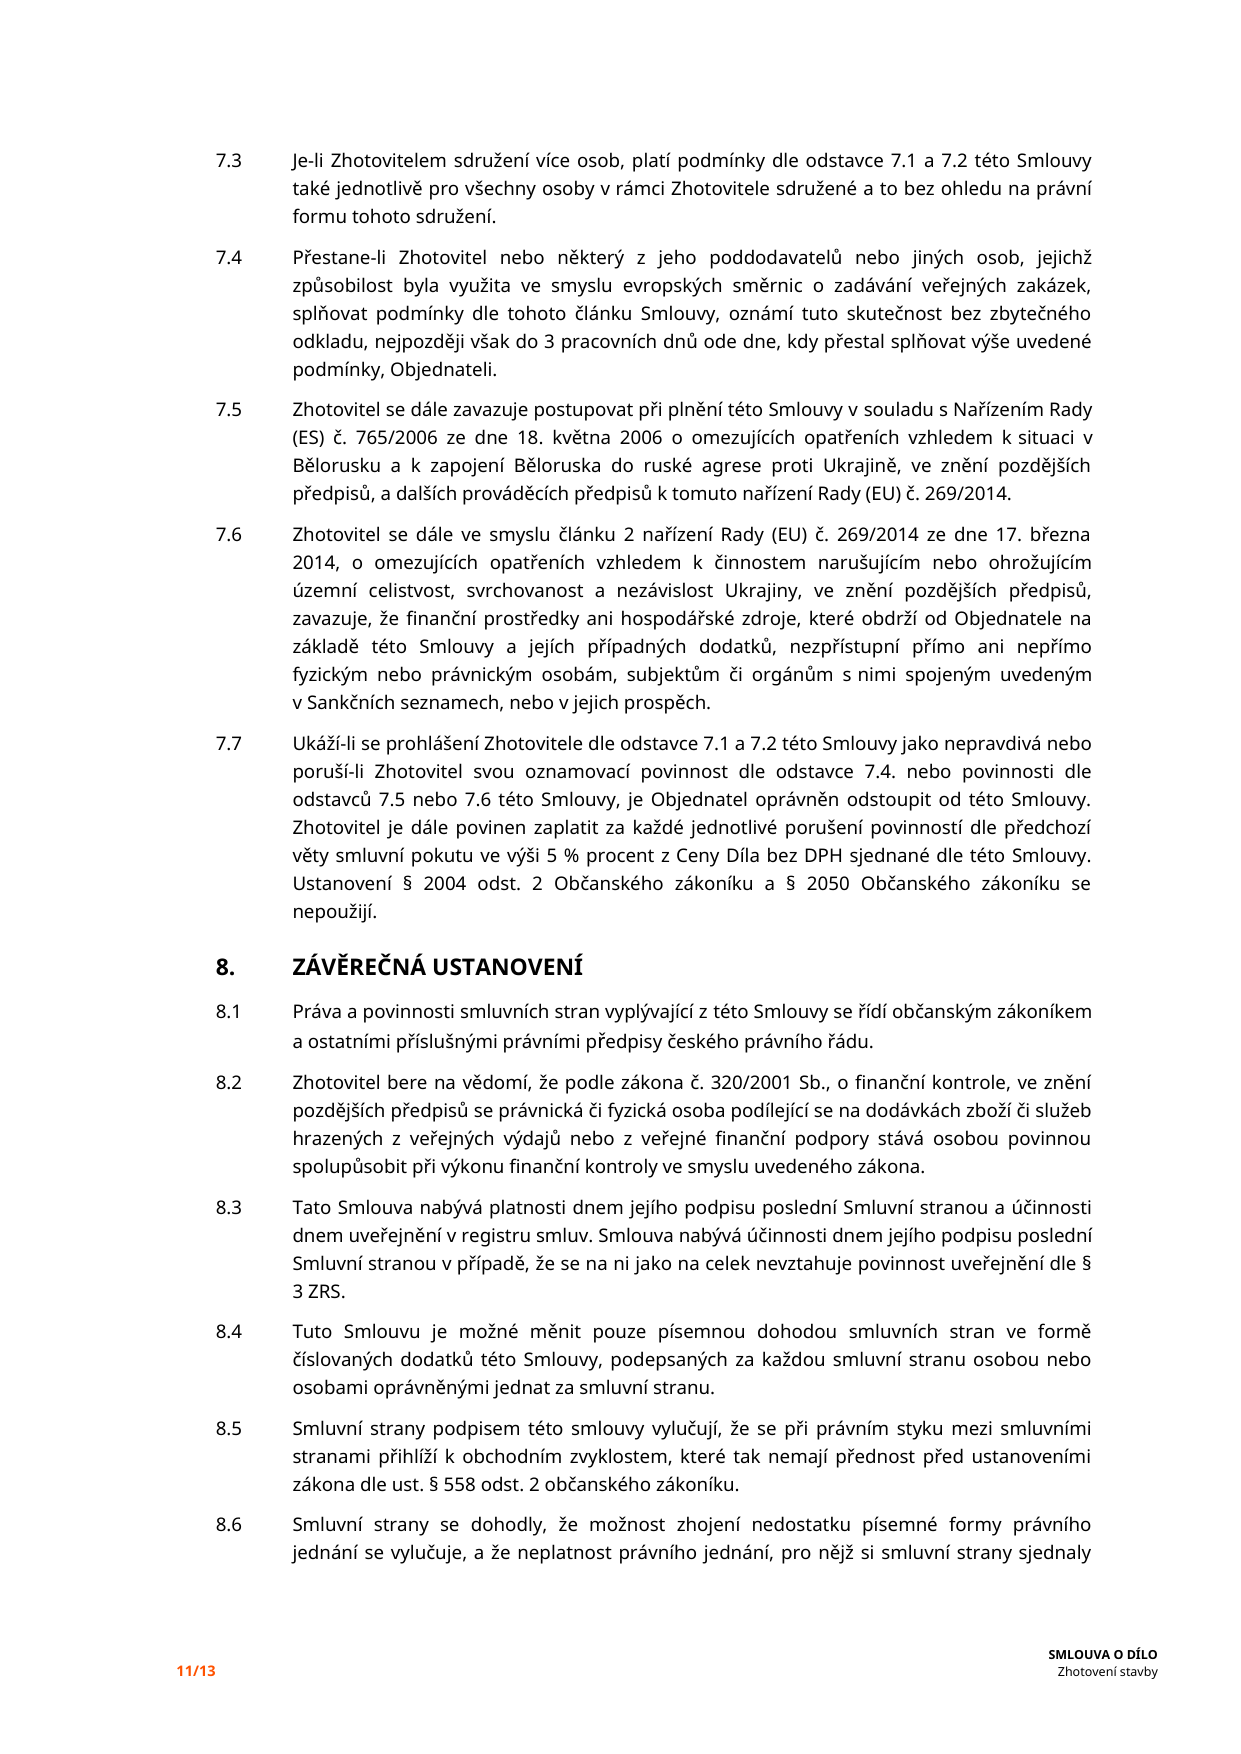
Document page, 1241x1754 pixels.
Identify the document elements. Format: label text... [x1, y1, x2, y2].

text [216, 1512, 1093, 1565]
text Zhotovitel se dále ve smyslu článku 2 nařízení Rady (EU) č. 269/2014 ze dne 17. března 2014, o omezujících opatřeních vzhledem k činnostem narušujícím nebo ohrožujícím územní celistvost, svrchovanost a nezávislost Ukrajiny, ve znění pozdějších předpisů, zavazuje, že finanční prostředky ani hospodářské zdroje, které obdrží od Objednatele na základě této Smlouvy a jejích případných dodatků, nezpřístupní přímo ani nepřímo fyzickým nebo právnickým osobám, subjektům či orgánům s nimi spojeným uvedeným v Sankčních seznamech, nebo v jejich prospěch. [216, 521, 1093, 715]
text Ukáží-li se prohlášení Zhotovitele dle odstavce 7.1 a 7.2 této Smlouvy jako nepravdivá nebo poruší-li Zhotovitel svou oznamovací povinnost dle odstavce 7.4. nebo povinnosti dle odstavců 7.5 nebo 7.6 této Smlouvy, je Objednatel oprávněn odstoupit od této Smlouvy. Zhotovitel je dále povinen zaplatit za každé jednotlivé porušení povinností dle předchozí věty smluvní pokutu ve výši 5 % procent z Ceny Díla bez DPH sjednané dle této Smlouvy. Ustanovení § 2004 odst. 2 Občanského zákoníku a § 2050 Občanského zákoníku se nepoužijí. [216, 730, 1093, 923]
text Tato Smlouva nabývá platnosti dnem jejího podpisu poslední Smluvní stranou a účinnosti dnem uveřejnění v registru smluv. Smlouva nabývá účinnosti dnem jejího podpisu poslední Smluvní stranou v případě, že se na ni jako na celek nevztahuje povinnost uveřejnění dle § 3 ZRS. [216, 1194, 1093, 1303]
text Tuto Smlouvu je možné měnit pouze písemnou dohodou smluvních stran ve formě číslovaných dodatků této Smlouvy, podepsaných za každou smluvní stranu osobou nebo osobami oprávněnými jednat za smluvní stranu. [216, 1318, 1093, 1400]
text Zhotovitel bere na vědomí, že podle zákona č. 320/2001 Sb., o finanční kontrole, ve znění pozdějších předpisů se právnická či fyzická osoba podílející se na dodávkách zboží či služeb hrazených z veřejných výdajů nebo z veřejné finanční podpory stává osobou povinnou spolupůsobit při výkonu finanční kontroly ve smyslu uvedeného zákona. [216, 1069, 1093, 1179]
text Smluvní strany podpisem této smlouvy vylučují, že se při právním styku mezi smluvními stranami přihlíží k obchodním zvyklostem, které tak nemají přednost před ustanoveními zákona dle ust. § 558 odst. 2 občanského zákoníku. [216, 1415, 1093, 1497]
text Práva a povinnosti smluvních stran vyplývající z této Smlouvy se řídí občanským zákoníkem a ostatními příslušnými právními předpisy českého právního řádu. [216, 998, 1093, 1054]
text ZÁVĚREČNÁ USTANOVENÍ [216, 951, 1093, 982]
text Přestane-li Zhotovitel nebo některý z jeho poddodavatelů nebo jiných osob, jejichž způsobilost byla využita ve smyslu evropských směrnic o zadávání veřejných zakázek, splňovat podmínky dle tohoto článku Smlouvy, oznámí tuto skutečnost bez zbytečného odkladu, nejpozději však do 3 pracovních dnů ode dne, kdy přestal splňovat výše uvedené podmínky, Objednateli. [216, 244, 1093, 382]
text Je-li Zhotovitelem sdružení více osob, platí podmínky dle odstavce 7.1 a 7.2 této Smlouvy také jednotlivě pro všechny osoby v rámci Zhotovitele sdružené a to bez ohledu na právní formu tohoto sdružení. [216, 147, 1093, 229]
text Zhotovitel se dále zavazuje postupovat při plnění této Smlouvy v souladu s Nařízením Rady (ES) č. 765/2006 ze dne 18. května 2006 o omezujících opatřeních vzhledem k situaci v Bělorusku a k zapojení Běloruska do ruské agrese proti Ukrajině, ve znění pozdějších předpisů, a dalších prováděcích předpisů k tomuto nařízení Rady (EU) č. 269/2014. [216, 397, 1093, 506]
